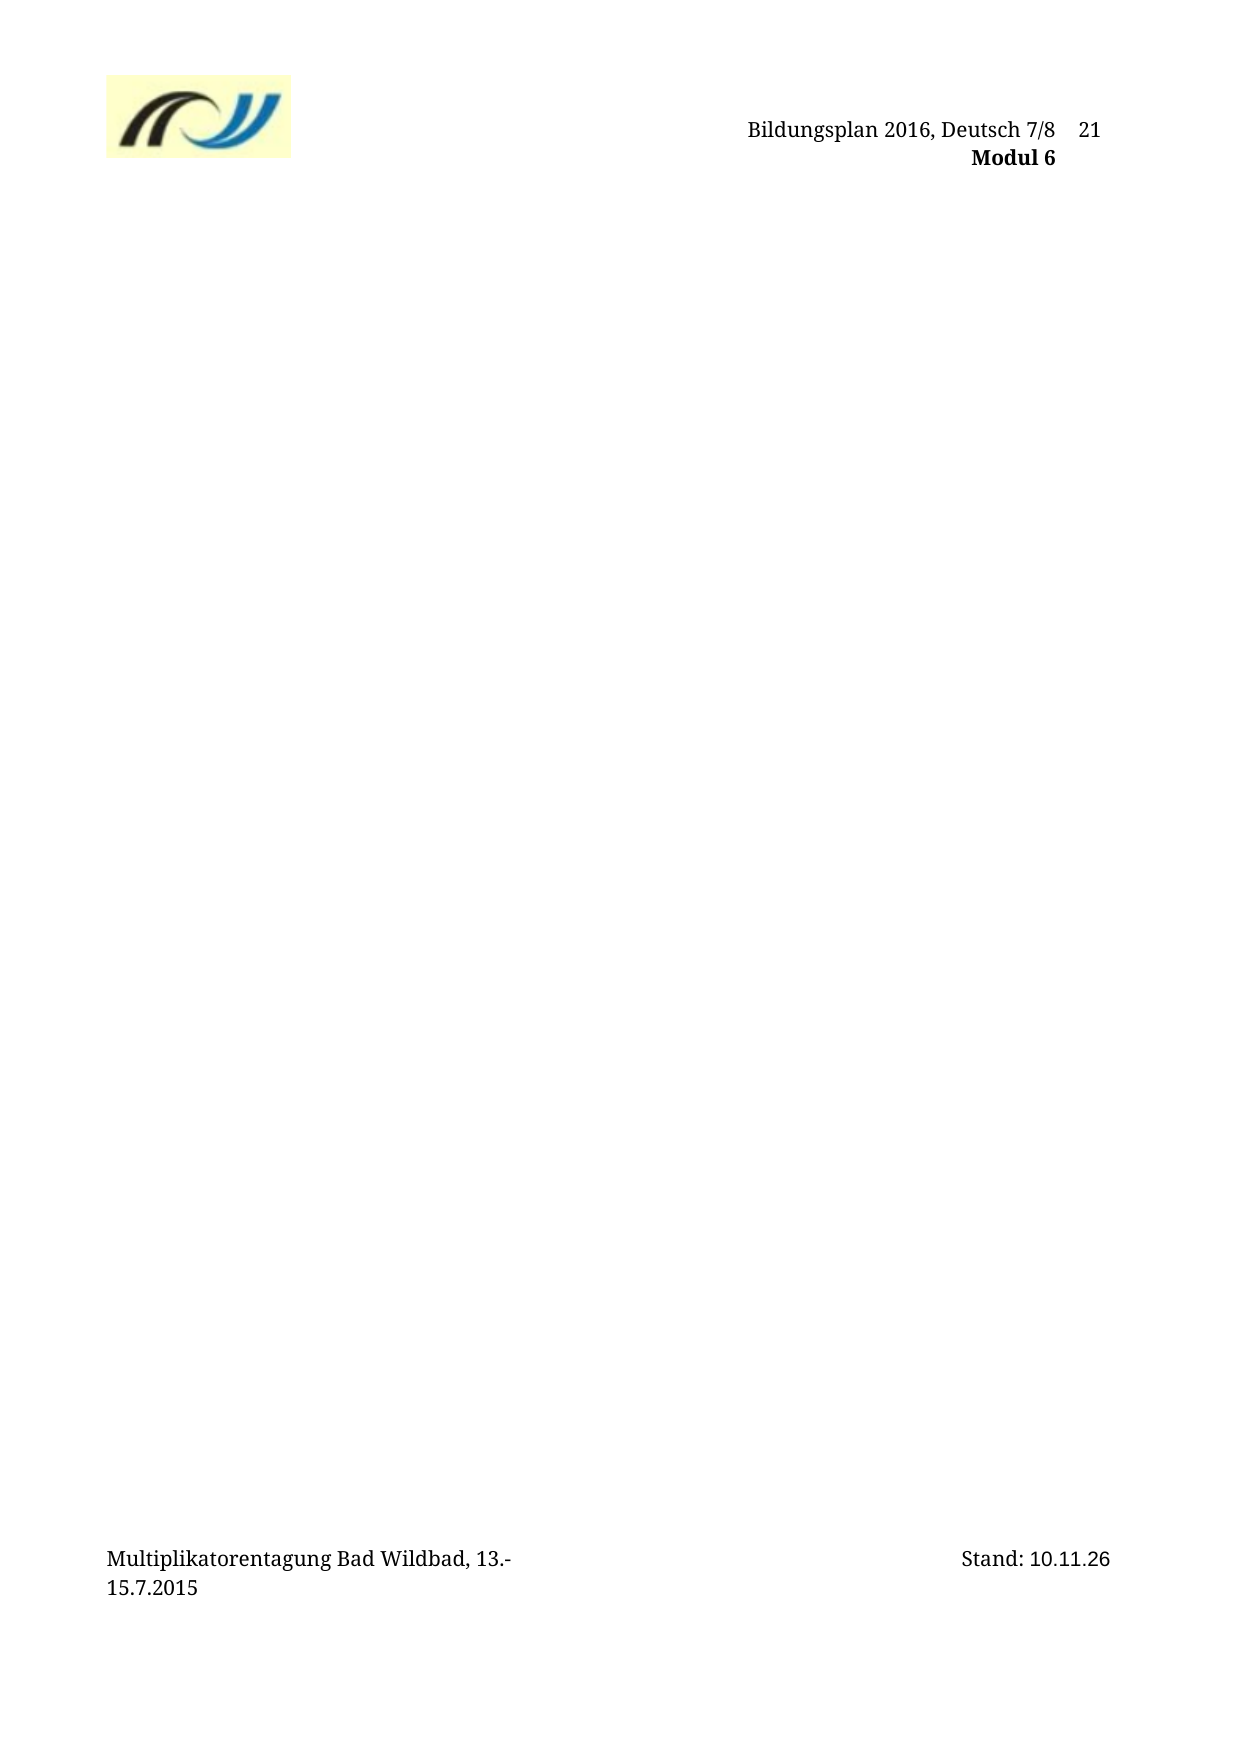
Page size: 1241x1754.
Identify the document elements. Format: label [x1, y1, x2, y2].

picture [106, 75, 291, 158]
